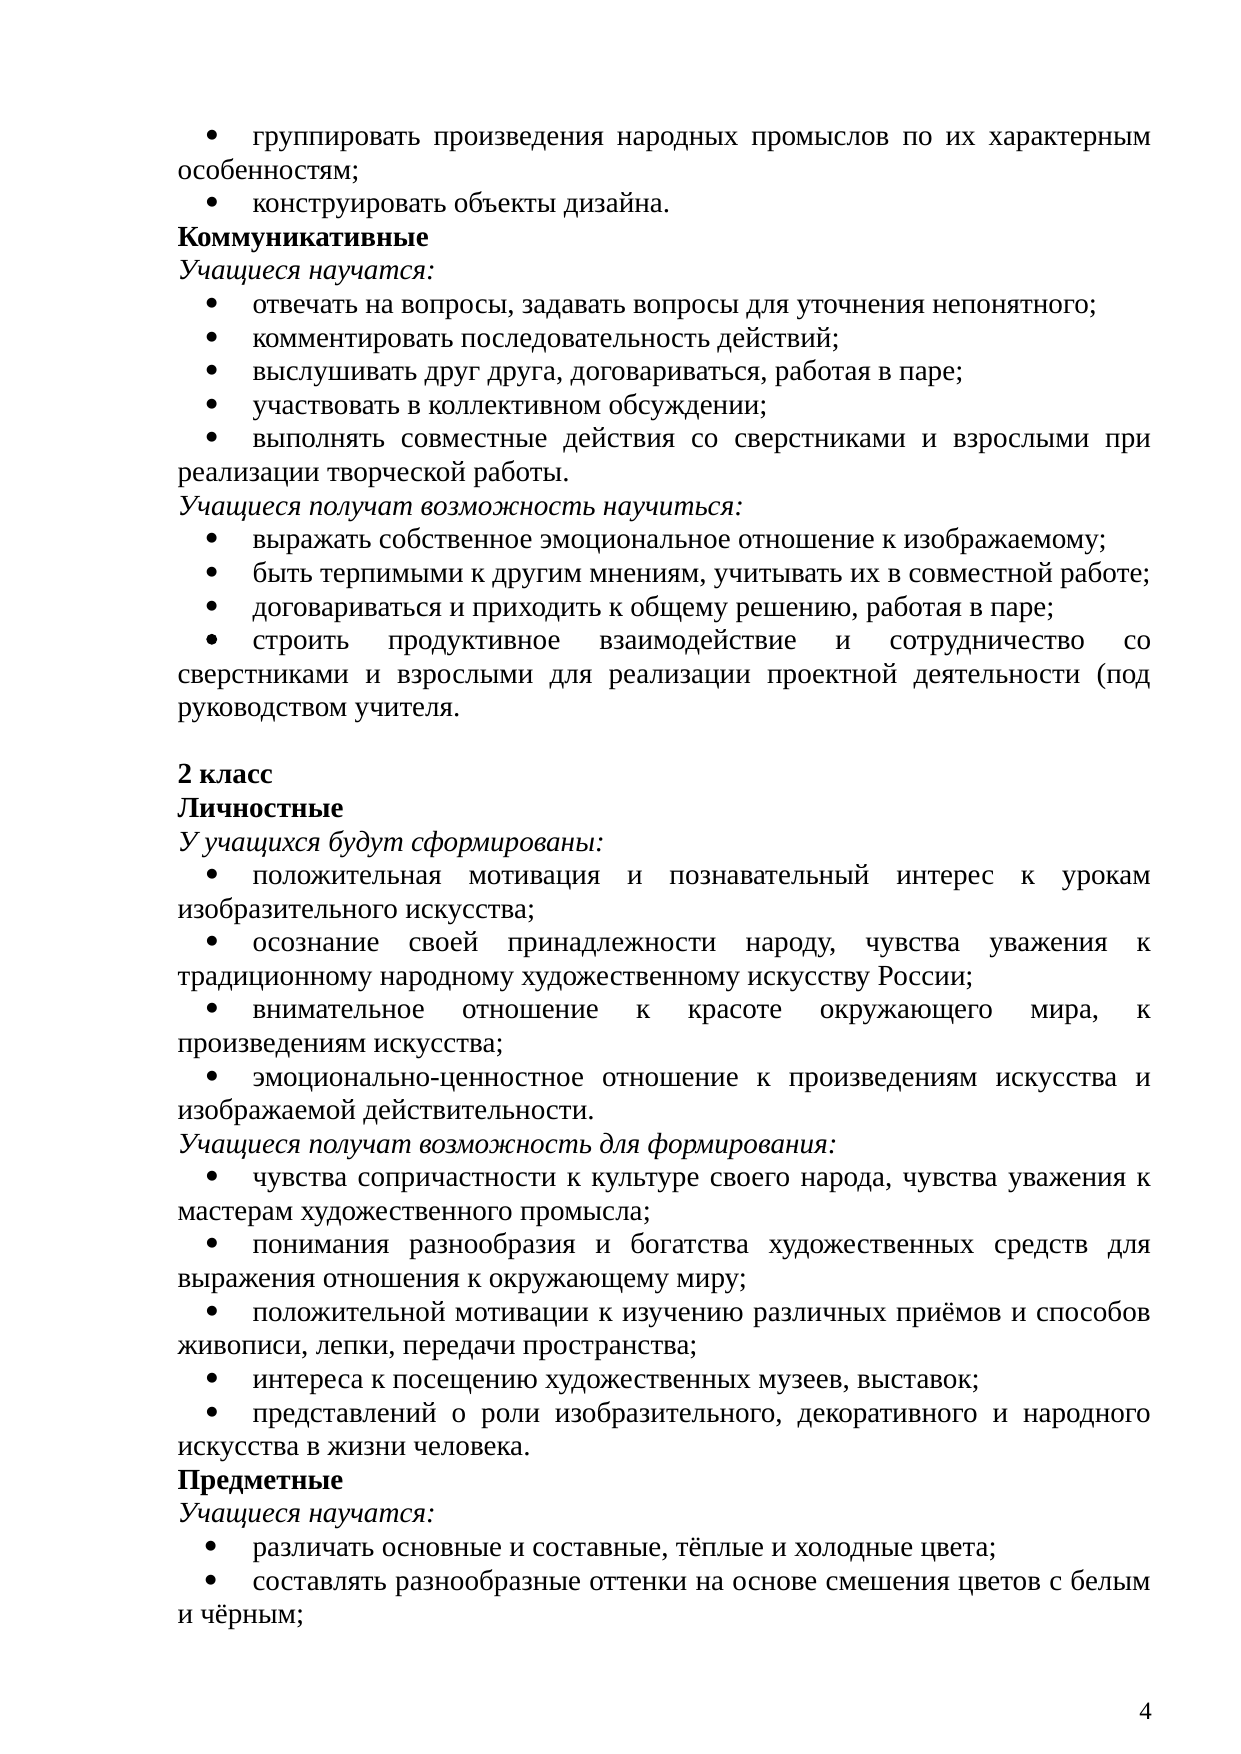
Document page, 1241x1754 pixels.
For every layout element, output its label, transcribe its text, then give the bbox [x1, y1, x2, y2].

list выражать собственное эмоциональное отношение к изображаемому; [177, 521, 1152, 555]
list различать основные и составные, тёплые и холодные цвета; [177, 1529, 1152, 1563]
text Учащиеся получат возможность для формирования: [177, 1126, 1152, 1159]
list выслушивать друг друга, договариваться, работая в паре; [177, 353, 1152, 387]
subtitle Коммуникативные [177, 219, 1152, 252]
text Предметные [177, 1462, 1152, 1495]
text Личностные [177, 790, 1152, 824]
list внимательное отношение к красоте окружающего мира, к произведениям искусства; [177, 992, 1152, 1059]
list положительная мотивация и познавательный интерес к урокам изобразительного искусства; [177, 857, 1152, 924]
list осознание своей принадлежности народу, чувства уважения к традиционному народному художественному искусству России; [177, 924, 1152, 992]
list конструировать объекты дизайна. [177, 185, 1152, 219]
list интереса к посещению художественных музеев, выставок; [177, 1361, 1152, 1395]
list выполнять совместные действия со сверстниками и взрослыми при реализации творческой работы. [177, 421, 1152, 488]
list понимания разнообразия и богатства художественных средств для выражения отношения к окружающему миру; [177, 1227, 1152, 1294]
list строить продуктивное взаимодействие и сотрудничество со сверстниками и взрослыми для реализации проектной деятельности (под руководством учителя. [177, 622, 1152, 723]
list чувства сопричастности к культуре своего народа, чувства уважения к мастерам художественного промысла; [177, 1159, 1152, 1227]
list комментировать последовательность действий; [177, 320, 1152, 353]
list договариваться и приходить к общему решению, работая в паре; [177, 589, 1152, 622]
list отвечать на вопросы, задавать вопросы для уточнения непонятного; [177, 286, 1152, 320]
list группировать произведения народных промыслов по их характерным особенностям; [177, 118, 1152, 185]
text У учащихся будут сформированы: [177, 824, 1152, 857]
list представлений о роли изобразительного, декоративного и народного искусства в жизни человека. [177, 1395, 1152, 1462]
list составлять разнообразные оттенки на основе смешения цветов с белым и чёрным; [177, 1563, 1152, 1630]
list быть терпимыми к другим мнениям, учитывать их в совместной работе; [177, 555, 1152, 589]
list участвовать в коллективном обсуждении; [177, 387, 1152, 421]
list эмоционально-ценностное отношение к произведениям искусства и изображаемой действительности. [177, 1059, 1152, 1126]
text Учащиеся получат возможность научиться: [177, 488, 1152, 521]
list положительной мотивации к изучению различных приёмов и способов живописи, лепки, передачи пространства; [177, 1294, 1152, 1361]
text Учащиеся научатся: [177, 252, 1152, 286]
text 2 класс [177, 757, 1152, 790]
text Учащиеся научатся: [177, 1495, 1152, 1529]
